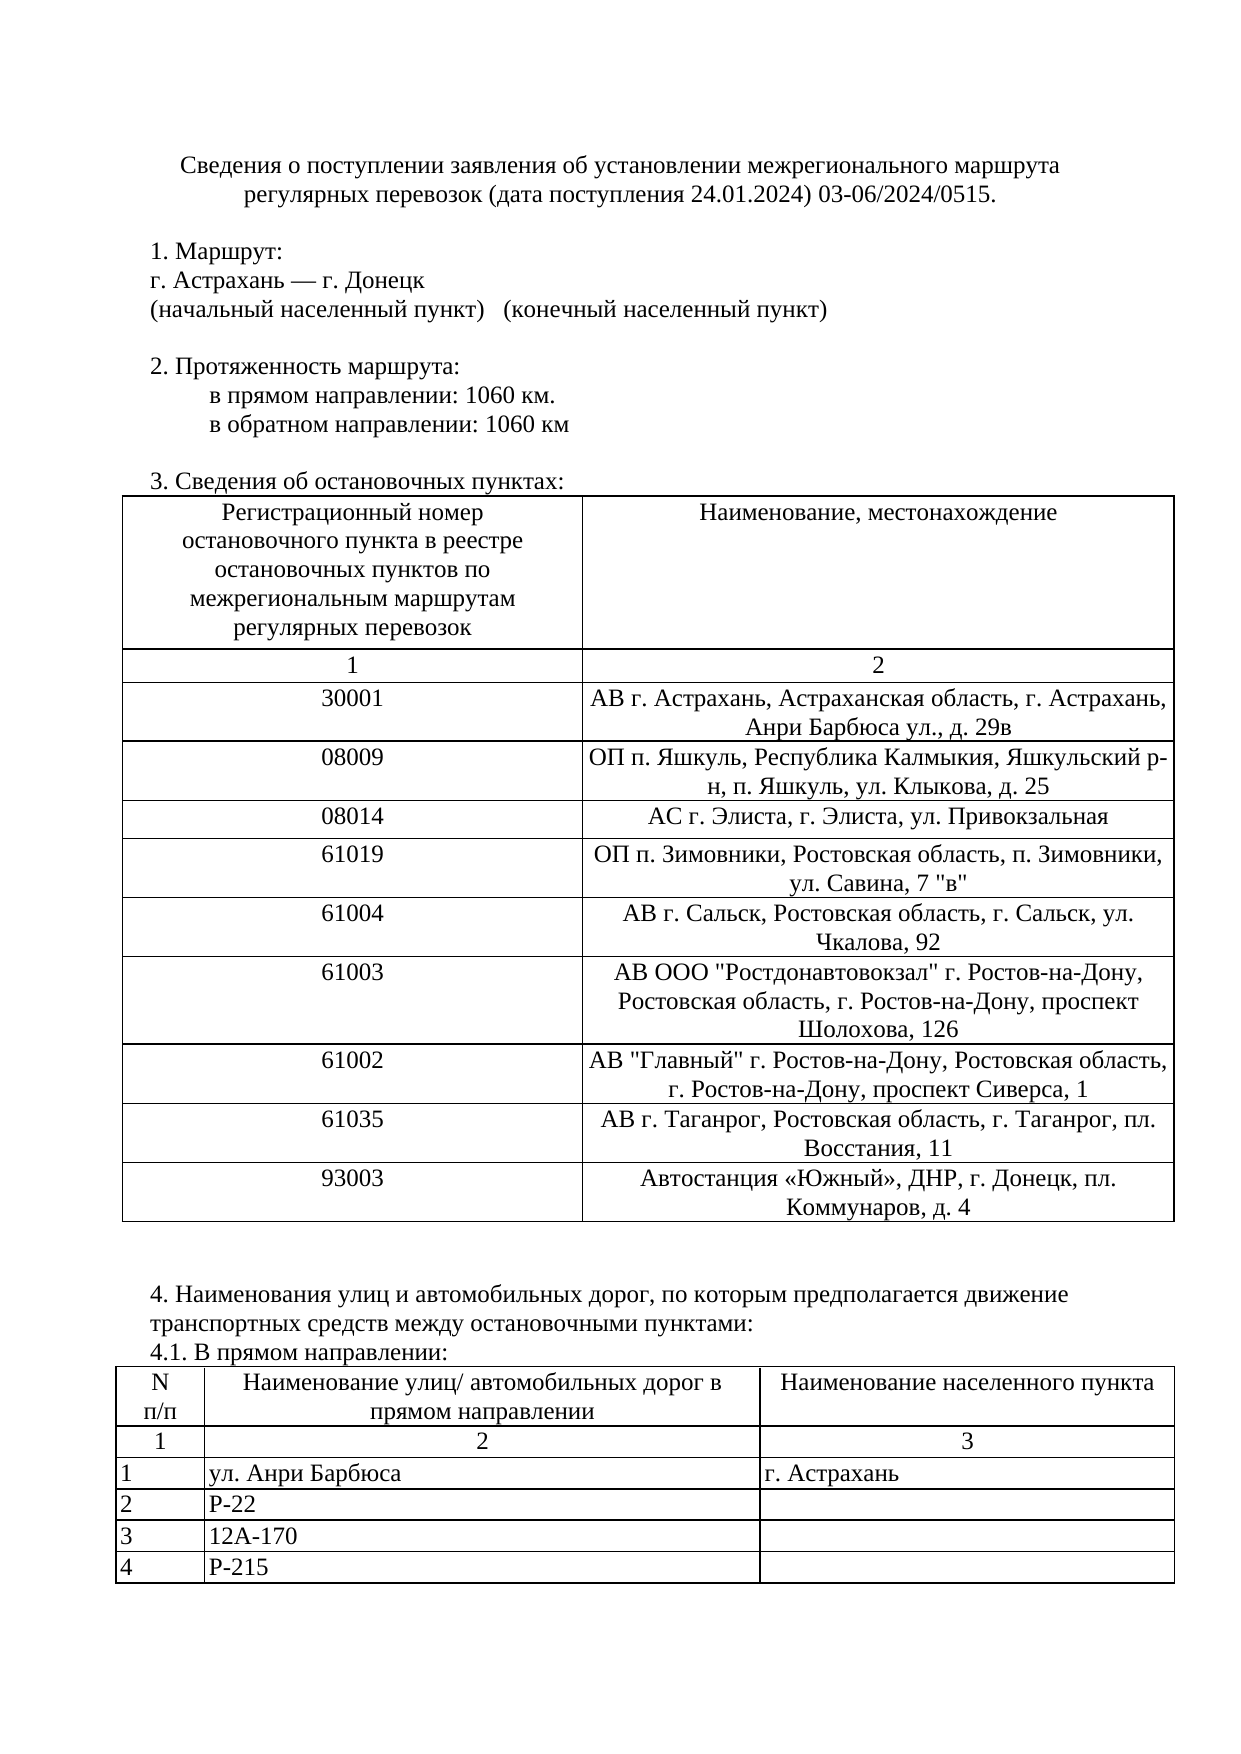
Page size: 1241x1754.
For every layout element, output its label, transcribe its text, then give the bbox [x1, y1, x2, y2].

table_cell ОП п. Яшкуль, Республика Калмыкия, Яшкульский р-н, п. Яшкуль, ул. Клыкова, д. 25 [583, 742, 1173, 799]
text 3. Сведения об остановочных пунктах: [150, 466, 1090, 495]
table_header Регистрационный номер остановочного пункта в реестре остановочных пунктов по межрегиональным маршрутам регулярных перевозок [123, 497, 582, 648]
table_cell 2 [117, 1490, 204, 1519]
table_cell 61004 [123, 898, 582, 956]
table_header Наименование улиц/ автомобильных дорог в прямом направлении [205, 1367, 760, 1425]
table_cell 2 [583, 650, 1173, 681]
table_cell 2 [205, 1427, 759, 1456]
table_cell ОП п. Зимовники, Ростовская область, п. Зимовники, ул. Савина, 7 "в" [583, 839, 1173, 896]
table_cell Р-215 [205, 1552, 759, 1582]
table_header Наименование населенного пункта [761, 1367, 1174, 1425]
text 4.1. В прямом направлении: [150, 1337, 1090, 1366]
table_cell [761, 1490, 1174, 1519]
table_cell 61002 [123, 1045, 582, 1102]
table_cell [761, 1552, 1174, 1582]
text г. Астрахань — г. Донецк [150, 265, 1090, 294]
table_cell 4 [117, 1552, 204, 1582]
table_cell АС г. Элиста, г. Элиста, ул. Привокзальная [583, 801, 1173, 837]
table_cell 30001 [123, 683, 582, 740]
table_cell АВ ООО "Ростдонавтовокзал" г. Ростов-на-Дону, Ростовская область, г. Ростов-на-Дону, проспект Шолохова, 126 [583, 957, 1173, 1043]
table_cell 3 [117, 1521, 204, 1551]
table_cell Автостанция «Южный», ДНР, г. Донецк, пл. Коммунаров, д. 4 [583, 1163, 1173, 1221]
text 2. Протяженность маршрута: [150, 351, 1090, 380]
table_cell АВ г. Астрахань, Астраханская область, г. Астрахань, Анри Барбюса ул., д. 29в [583, 683, 1173, 740]
table_cell АВ г. Таганрог, Ростовская область, г. Таганрог, пл. Восстания, 11 [583, 1104, 1173, 1161]
table_cell 61019 [123, 839, 582, 896]
table_cell 61003 [123, 957, 582, 1043]
table_header Наименование, местонахождение [583, 497, 1173, 648]
text в обратном направлении: 1060 км [150, 409, 1090, 437]
table_cell 3 [761, 1427, 1174, 1456]
table_cell АВ "Главный" г. Ростов-на-Дону, Ростовская область, г. Ростов-на-Дону, проспект Сиверса, 1 [583, 1045, 1173, 1102]
text Сведения о поступлении заявления об установлении межрегионального маршрута регулярных перевозок (дата поступления 24.01.2024) 03-06/2024/0515. [150, 150, 1090, 207]
table_cell 08009 [123, 742, 582, 799]
table_cell АВ г. Сальск, Ростовская область, г. Сальск, ул. Чкалова, 92 [583, 898, 1173, 956]
table_cell 1 [117, 1458, 204, 1488]
table_header N п/п [117, 1367, 204, 1425]
text 4. Наименования улиц и автомобильных дорог, по которым предполагается движение транспортных средств между остановочными пунктами: [150, 1279, 1090, 1337]
table_cell г. Астрахань [761, 1458, 1174, 1488]
table_cell 08014 [123, 801, 582, 837]
table_cell 61035 [123, 1104, 582, 1161]
table_cell 1 [123, 650, 582, 681]
table_cell 1 [117, 1427, 204, 1456]
text (начальный населенный пункт) (конечный населенный пункт) [150, 294, 1090, 322]
table_cell [761, 1521, 1174, 1551]
table_cell Р-22 [205, 1490, 759, 1519]
table_cell 93003 [123, 1163, 582, 1221]
text в прямом направлении: 1060 км. [150, 380, 1090, 409]
text 1. Маршрут: [150, 236, 1090, 265]
table_cell 12А-170 [205, 1521, 759, 1551]
table_cell ул. Анри Барбюса [205, 1458, 759, 1488]
